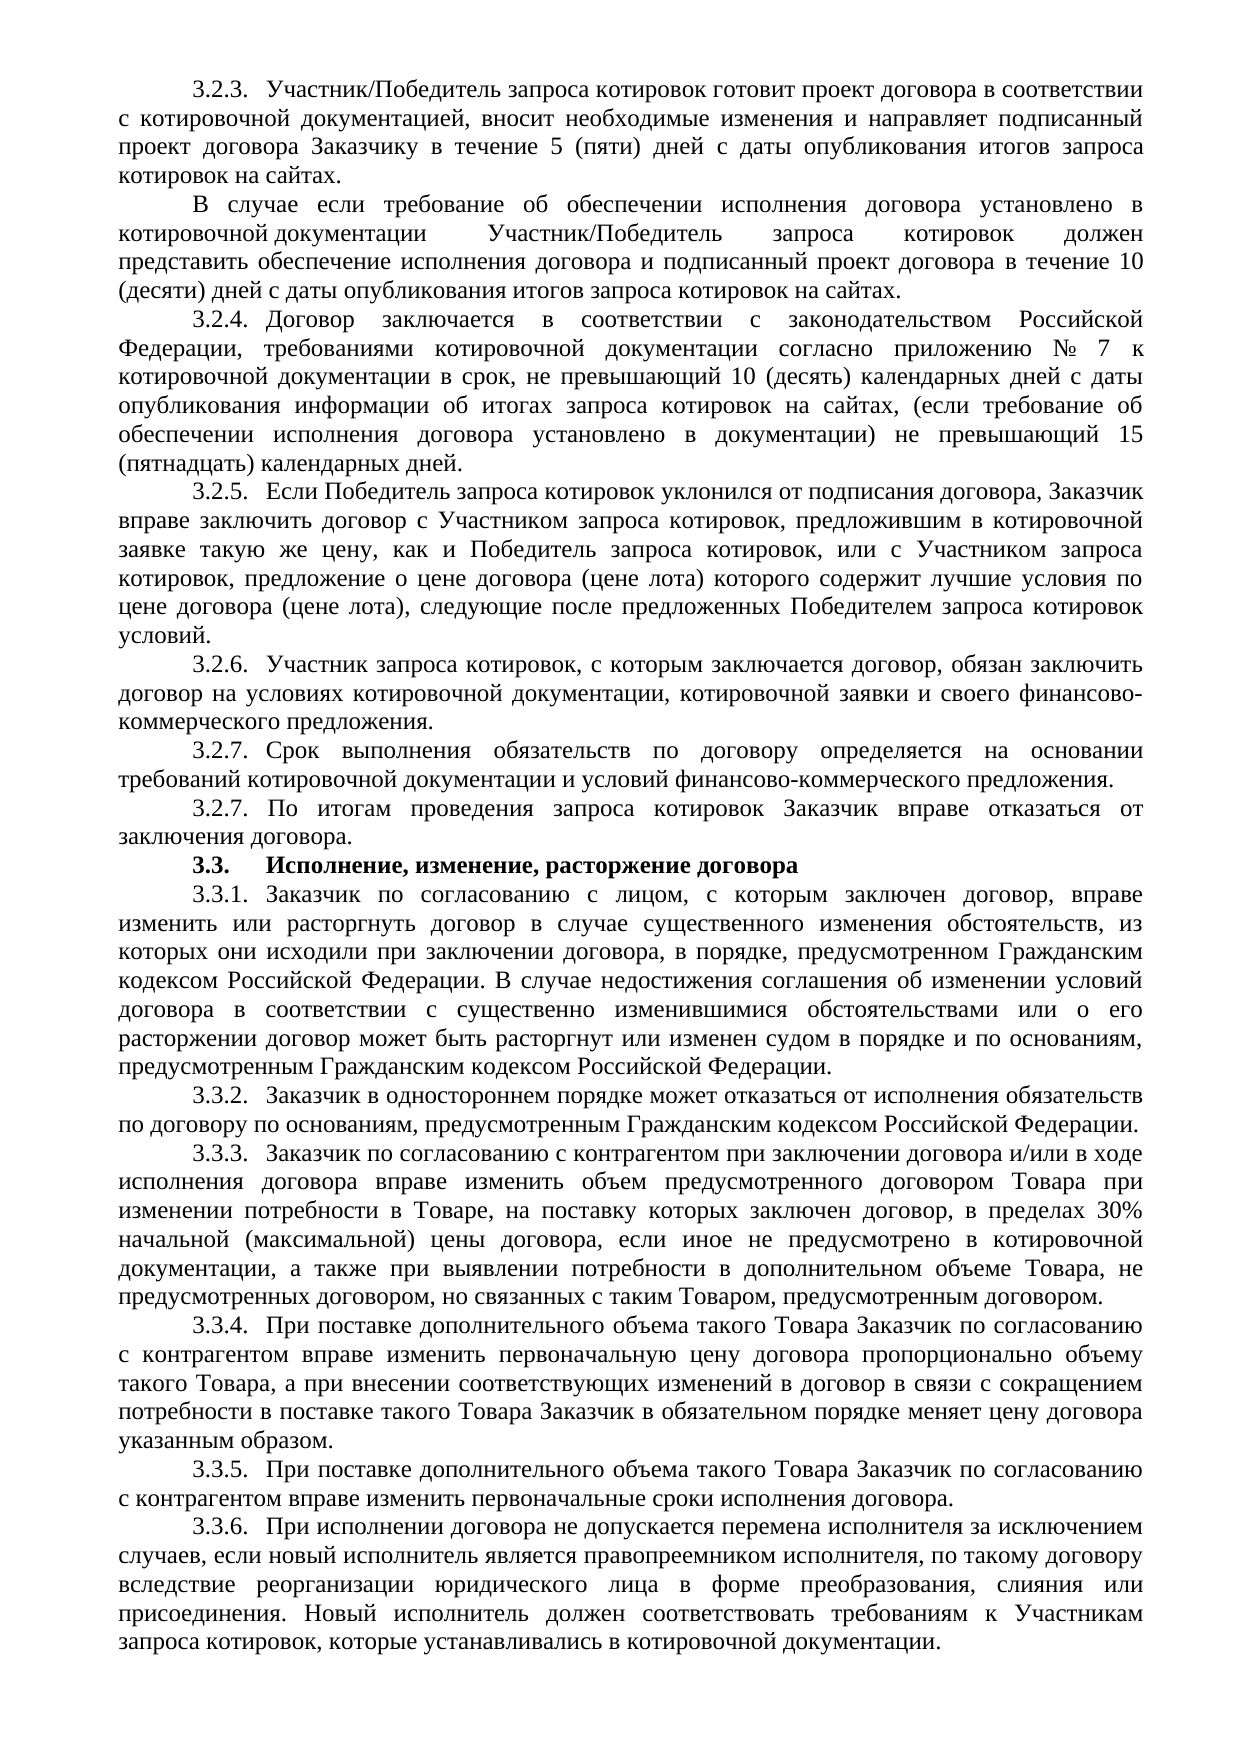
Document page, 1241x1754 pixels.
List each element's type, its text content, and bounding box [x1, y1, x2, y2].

text 3.2.7. По итогам проведения запроса котировок Заказчик вправе отказаться от заключения договора. [118, 793, 1144, 850]
subtitle Исполнение, изменение, расторжение договора [192, 850, 1144, 879]
list Заказчик по согласованию с контрагентом при заключении договора и/или в ходе исполнения договора вправе изменить объем предусмотренного договором Товара при изменении потребности в Товаре, на поставку которых заключен договор, в пределах 30% начальной (максимальной) цены договора, если иное не предусмотрено в котировочной документации, а также при выявлении потребности в дополнительном объеме Товара, не предусмотренных договором, но связанных с таким Товаром, предусмотренным договором. [118, 1138, 1144, 1310]
list Договор заключается в соответствии с законодательством Российской Федерации, требованиями котировочной документации согласно приложению № 7 к котировочной документации в срок, не превышающий 10 (десять) календарных дней с даты опубликования информации об итогах запроса котировок на сайтах, (если требование об обеспечении исполнения договора установлено в документации) не превышающий 15 (пятнадцать) календарных дней. [118, 304, 1144, 476]
list Заказчик по согласованию с лицом, с которым заключен договор, вправе изменить или расторгнуть договор в случае существенного изменения обстоятельств, из которых они исходили при заключении договора, в порядке, предусмотренном Гражданским кодексом Российской Федерации. В случае недостижения соглашения об изменении условий договора в соответствии с существенно изменившимися обстоятельствами или о его расторжении договор может быть расторгнут или изменен судом в порядке и по основаниям, предусмотренным Гражданским кодексом Российской Федерации. [118, 879, 1144, 1080]
list При поставке дополнительного объема такого Товара Заказчик по согласованию с контрагентом вправе изменить первоначальные сроки исполнения договора. [118, 1454, 1144, 1511]
list При исполнении договора не допускается перемена исполнителя за исключением случаев, если новый исполнитель является правопреемником исполнителя, по такому договору вследствие реорганизации юридического лица в форме преобразования, слияния или присоединения. Новый исполнитель должен соответствовать требованиям к Участникам запроса котировок, которые устанавливались в котировочной документации. [118, 1511, 1144, 1655]
list Если Победитель запроса котировок уклонился от подписания договора, Заказчик вправе заключить договор с Участником запроса котировок, предложившим в котировочной заявке такую же цену, как и Победитель запроса котировок, или с Участником запроса котировок, предложение о цене договора (цене лота) которого содержит лучшие условия по цене договора (цене лота), следующие после предложенных Победителем запроса котировок условий. [118, 476, 1144, 649]
list Участник/Победитель запроса котировок готовит проект договора в соответствии с котировочной документацией, вносит необходимые изменения и направляет подписанный проект договора Заказчику в течение 5 (пяти) дней с даты опубликования итогов запроса котировок на сайтах. [118, 74, 1144, 189]
text В случае если требование об обеспечении исполнения договора установлено в котировочной документации Участник/Победитель запроса котировок должен представить обеспечение исполнения договора и подписанный проект договора в течение 10 (десяти) дней с даты опубликования итогов запроса котировок на сайтах. [118, 189, 1144, 304]
list При поставке дополнительного объема такого Товара Заказчик по согласованию с контрагентом вправе изменить первоначальную цену договора пропорционально объему такого Товара, а при внесении соответствующих изменений в договор в связи с сокращением потребности в поставке такого Товара Заказчик в обязательном порядке меняет цену договора указанным образом. [118, 1310, 1144, 1454]
list Заказчик в одностороннем порядке может отказаться от исполнения обязательств по договору по основаниям, предусмотренным Гражданским кодексом Российской Федерации. [118, 1080, 1144, 1138]
list Участник запроса котировок, с которым заключается договор, обязан заключить договор на условиях котировочной документации, котировочной заявки и своего финансово-коммерческого предложения. [118, 649, 1144, 735]
list Срок выполнения обязательств по договору определяется на основании требований котировочной документации и условий финансово-коммерческого предложения. [118, 735, 1144, 793]
